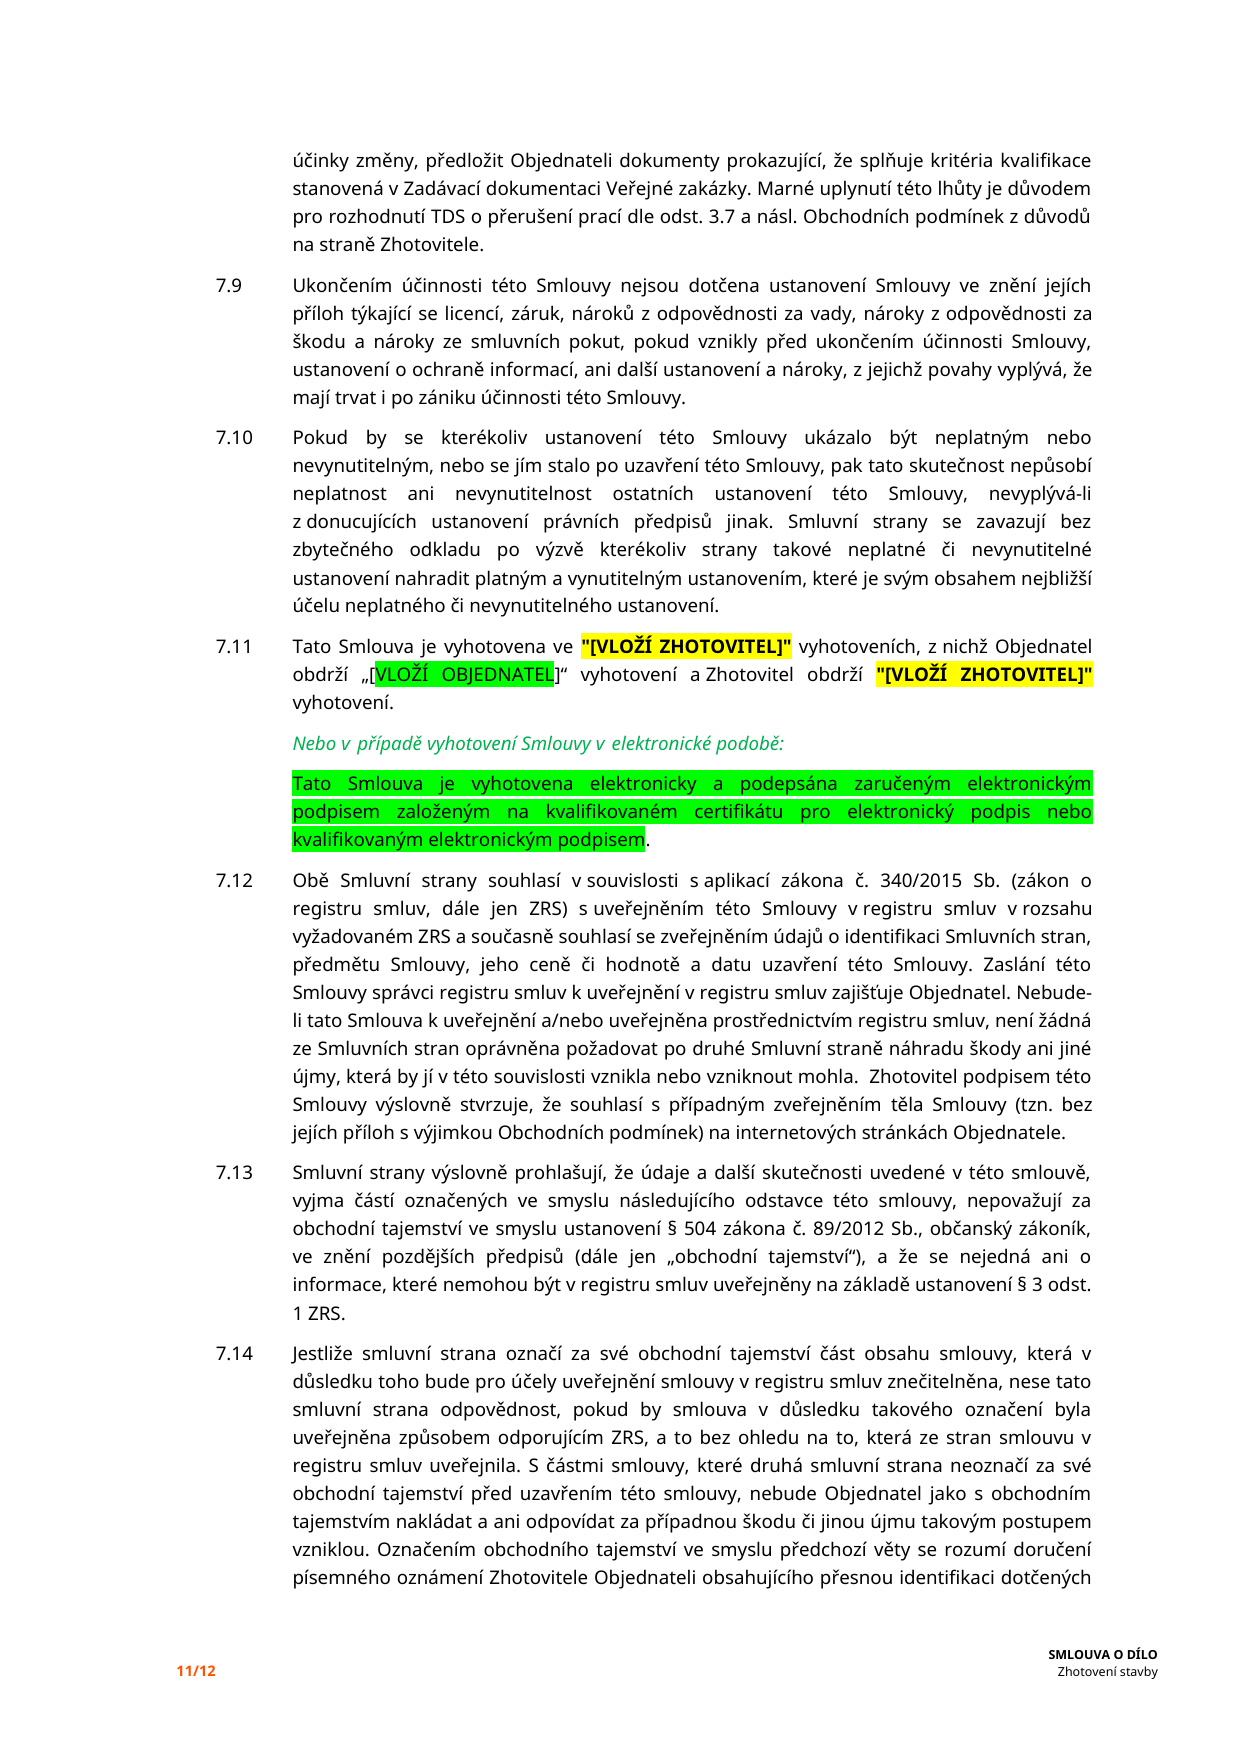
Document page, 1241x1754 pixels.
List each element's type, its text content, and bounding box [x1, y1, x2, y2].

list Nebo v případě vyhotovení Smlouvy v elektronické podobě: [292, 730, 1093, 755]
list Tato Smlouva je vyhotovena elektronicky a podepsána zaručeným elektronickým podpisem založeným na kvalifikovaném certifikátu pro elektronický podpis nebo kvalifikovaným elektronickým podpisem. [292, 824, 1093, 852]
text Ukončením účinnosti této Smlouvy nejsou dotčena ustanovení Smlouvy ve znění jejích příloh týkající se licencí, záruk, nároků z odpovědnosti za vady, nároky z odpovědnosti za škodu a nároky ze smluvních pokut, pokud vznikly před ukončením účinnosti Smlouvy, ustanovení o ochraně informací, ani další ustanovení a nároky, z jejichž povahy vyplývá, že mají trvat i po zániku účinnosti této Smlouvy. [216, 272, 1093, 410]
text Obě Smluvní strany souhlasí v souvislosti s aplikací zákona č. 340/2015 Sb. (zákon o registru smluv, dále jen ZRS) s uveřejněním této Smlouvy v registru smluv v rozsahu vyžadovaném ZRS a současně souhlasí se zveřejněním údajů o identifikaci Smluvních stran, předmětu Smlouvy, jeho ceně či hodnotě a datu uzavření této Smlouvy. Zaslání této Smlouvy správci registru smluv k uveřejnění v registru smluv zajišťuje Objednatel. Nebude-li tato Smlouva k uveřejnění a/nebo uveřejněna prostřednictvím registru smluv, není žádná ze Smluvních stran oprávněna požadovat po druhé Smluvní straně náhradu škody ani jiné újmy, která by jí v této souvislosti vznikla nebo vzniknout mohla. Zhotovitel podpisem této Smlouvy výslovně stvrzuje, že souhlasí s případným zveřejněním těla Smlouvy (tzn. bez jejích příloh s výjimkou Obchodních podmínek) na internetových stránkách Objednatele. [216, 867, 1093, 1145]
text Smluvní strany výslovně prohlašují, že údaje a další skutečnosti uvedené v této smlouvě, vyjma částí označených ve smyslu následujícího odstavce této smlouvy, nepovažují za obchodní tajemství ve smyslu ustanovení § 504 zákona č. 89/2012 Sb., občanský zákoník, ve znění pozdějších předpisů (dále jen „obchodní tajemství“), a že se nejedná ani o informace, které nemohou být v registru smluv uveřejněny na základě ustanovení § 3 odst. 1 ZRS. [216, 1160, 1093, 1325]
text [216, 147, 1093, 257]
text Pokud by se kterékoliv ustanovení této Smlouvy ukázalo být neplatným nebo nevynutitelným, nebo se jím stalo po uzavření této Smlouvy, pak tato skutečnost nepůsobí neplatnost ani nevynutitelnost ostatních ustanovení této Smlouvy, nevyplývá-li z donucujících ustanovení právních předpisů jinak. Smluvní strany se zavazují bez zbytečného odkladu po výzvě kterékoliv strany takové neplatné či nevynutitelné ustanovení nahradit platným a vynutitelným ustanovením, které je svým obsahem nejbližší účelu neplatného či nevynutitelného ustanovení. [216, 425, 1093, 618]
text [216, 1340, 1093, 1590]
text Tato Smlouva je vyhotovena ve "[VLOŽÍ ZHOTOVITEL]" vyhotoveních, z nichž Objednatel obdrží „[VLOŽÍ OBJEDNATEL]“ vyhotovení a Zhotovitel obdrží "[VLOŽÍ ZHOTOVITEL]" vyhotovení. [216, 633, 1093, 715]
